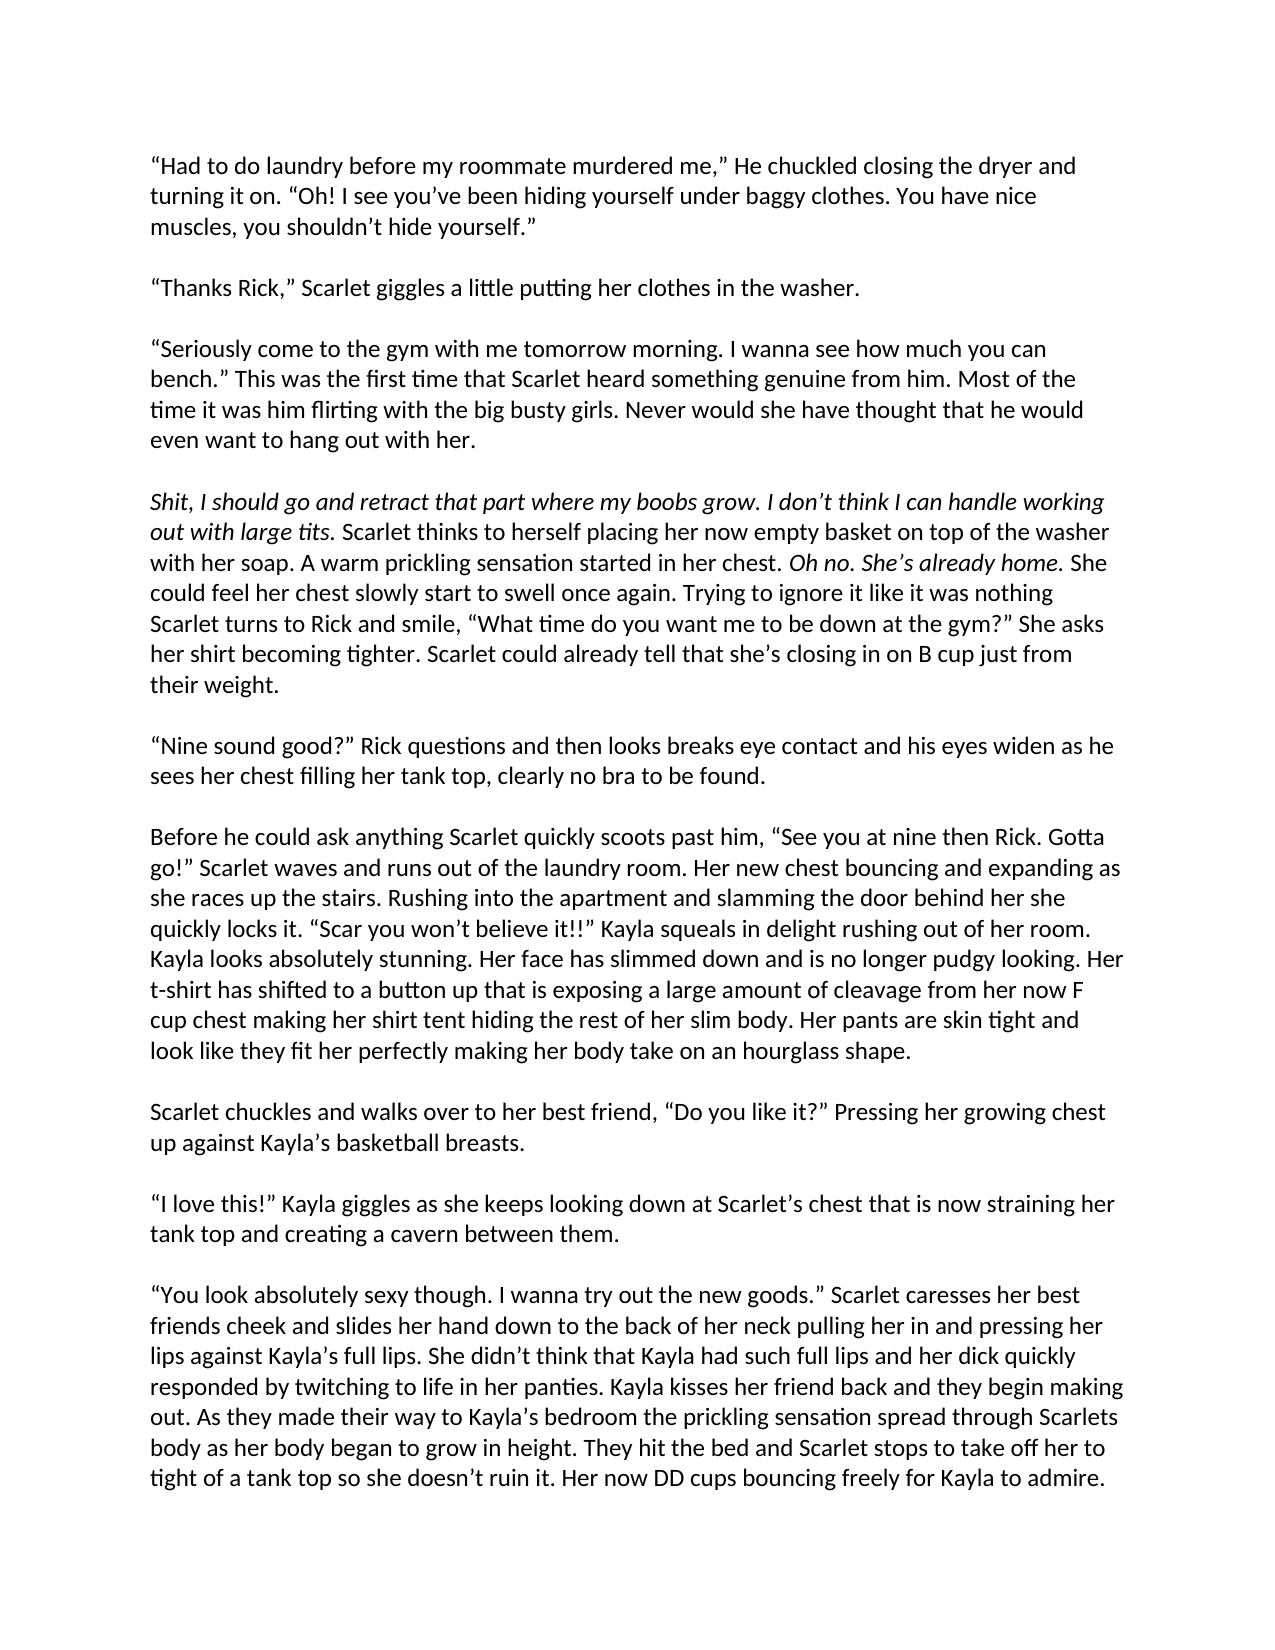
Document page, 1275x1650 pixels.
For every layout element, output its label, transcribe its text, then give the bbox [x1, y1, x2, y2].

text “Seriously come to the gym with me tomorrow morning. I wanna see how much you can bench.” This was the first time that Scarlet heard something genuine from him. Most of the time it was him flirting with the big busty girls. Never would she have thought that he would even want to hang out with her. [150, 333, 1125, 455]
text Scarlet chuckles and walks over to her best friend, “Do you like it?” Pressing her growing chest up against Kayla’s basketball breasts. [150, 1096, 1125, 1157]
text “I love this!” Kayla giggles as she keeps looking down at Scarlet’s chest that is now straining her tank top and creating a cavern between them. [150, 1188, 1125, 1249]
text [150, 1279, 1125, 1493]
text “Thanks Rick,” Scarlet giggles a little putting her clothes in the washer. [150, 272, 1125, 303]
text Shit, I should go and retract that part where my boobs grow. I don’t think I can handle working out with large tits. Scarlet thinks to herself placing her now empty basket on top of the washer with her soap. A warm prickling sensation started in her chest. Oh no. She’s already home. She could feel her chest slowly start to swell once again. Trying to ignore it like it was nothing Scarlet turns to Rick and smile, “What time do you want me to be down at the gym?” She asks her shirt becoming tighter. Scarlet could already tell that she’s closing in on B cup just from their weight. [150, 486, 1125, 699]
text Before he could ask anything Scarlet quickly scoots past him, “See you at nine then Rick. Gotta go!” Scarlet waves and runs out of the laundry room. Her new chest bouncing and expanding as she races up the stairs. Rushing into the apartment and slamming the door behind her she quickly locks it. “Scar you won’t believe it!!” Kayla squeals in delight rushing out of her room. Kayla looks absolutely stunning. Her face has slimmed down and is no longer pudgy looking. Her t-shirt has shifted to a button up that is exposing a large amount of cleavage from her now F cup chest making her shirt tent hiding the rest of her slim body. Her pants are skin tight and look like they fit her perfectly making her body take on an hourglass shape. [150, 821, 1125, 1066]
text “Had to do laundry before my roommate murdered me,” He chuckled closing the dryer and turning it on. “Oh! I see you’ve been hiding yourself under baggy clothes. You have nice muscles, you shouldn’t hide yourself.” [150, 150, 1125, 242]
text “Nine sound good?” Rick questions and then looks breaks eye contact and his eyes widen as he sees her chest filling her tank top, clearly no bra to be found. [150, 730, 1125, 791]
